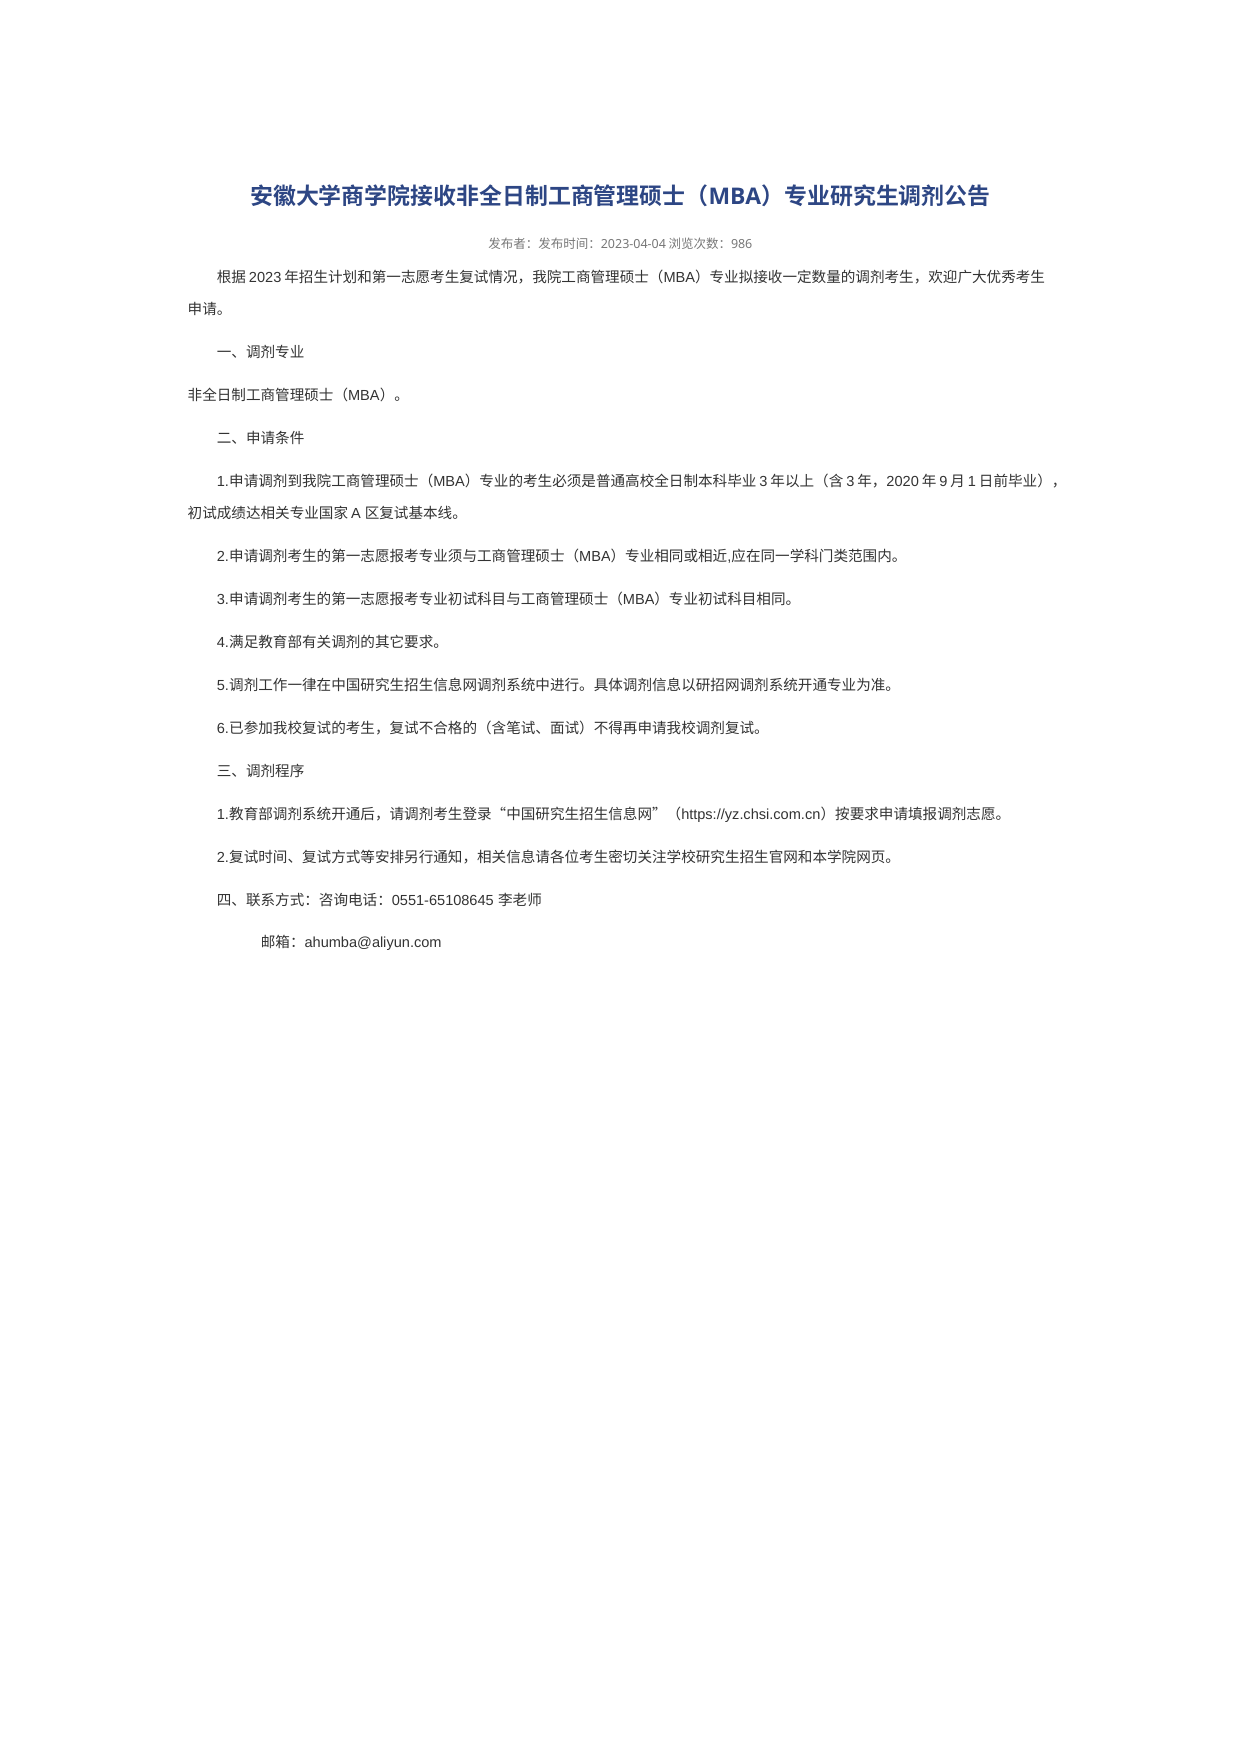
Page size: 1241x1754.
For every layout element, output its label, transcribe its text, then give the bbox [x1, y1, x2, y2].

text 非全日制工商管理硕士（MBA）。 [187, 378, 1053, 410]
subtitle 安徽大学商学院接收非全日制工商管理硕士（MBA）专业研究生调剂公告 [187, 162, 1053, 227]
text 三、调剂程序 [187, 754, 1053, 786]
text 4.满足教育部有关调剂的其它要求。 [187, 625, 1053, 657]
text 邮箱：ahumba@aliyun.com [187, 925, 1053, 958]
text 四、联系方式：咨询电话：0551-65108645 李老师 [187, 882, 1053, 915]
text 6.已参加我校复试的考生，复试不合格的（含笔试、面试）不得再申请我校调剂复试。 [187, 711, 1053, 743]
text 2.申请调剂考生的第一志愿报考专业须与工商管理硕士（MBA）专业相同或相近,应在同一学科门类范围内。 [187, 539, 1053, 572]
text 1.申请调剂到我院工商管理硕士（MBA）专业的考生必须是普通高校全日制本科毕业3年以上（含3年，2020年9月1日前毕业），初试成绩达相关专业国家A 区复试基本线。 [187, 464, 1053, 529]
text 1.教育部调剂系统开通后，请调剂考生登录“中国研究生招生信息网”（https://yz.chsi.com.cn）按要求申请填报调剂志愿。 [187, 797, 1053, 829]
text 根据2023年招生计划和第一志愿考生复试情况，我院工商管理硕士（MBA）专业拟接收一定数量的调剂考生，欢迎广大优秀考生申请。 [187, 259, 1053, 324]
text 3.申请调剂考生的第一志愿报考专业初试科目与工商管理硕士（MBA）专业初试科目相同。 [187, 582, 1053, 614]
text 一、调剂专业 [187, 335, 1053, 367]
text 5.调剂工作一律在中国研究生招生信息网调剂系统中进行。具体调剂信息以研招网调剂系统开通专业为准。 [187, 668, 1053, 700]
text 二、申请条件 [187, 421, 1053, 453]
text 2.复试时间、复试方式等安排另行通知，相关信息请各位考生密切关注学校研究生招生官网和本学院网页。 [187, 839, 1053, 872]
text 发布者：发布时间：2023-04-04浏览次数：986 [187, 227, 1053, 259]
